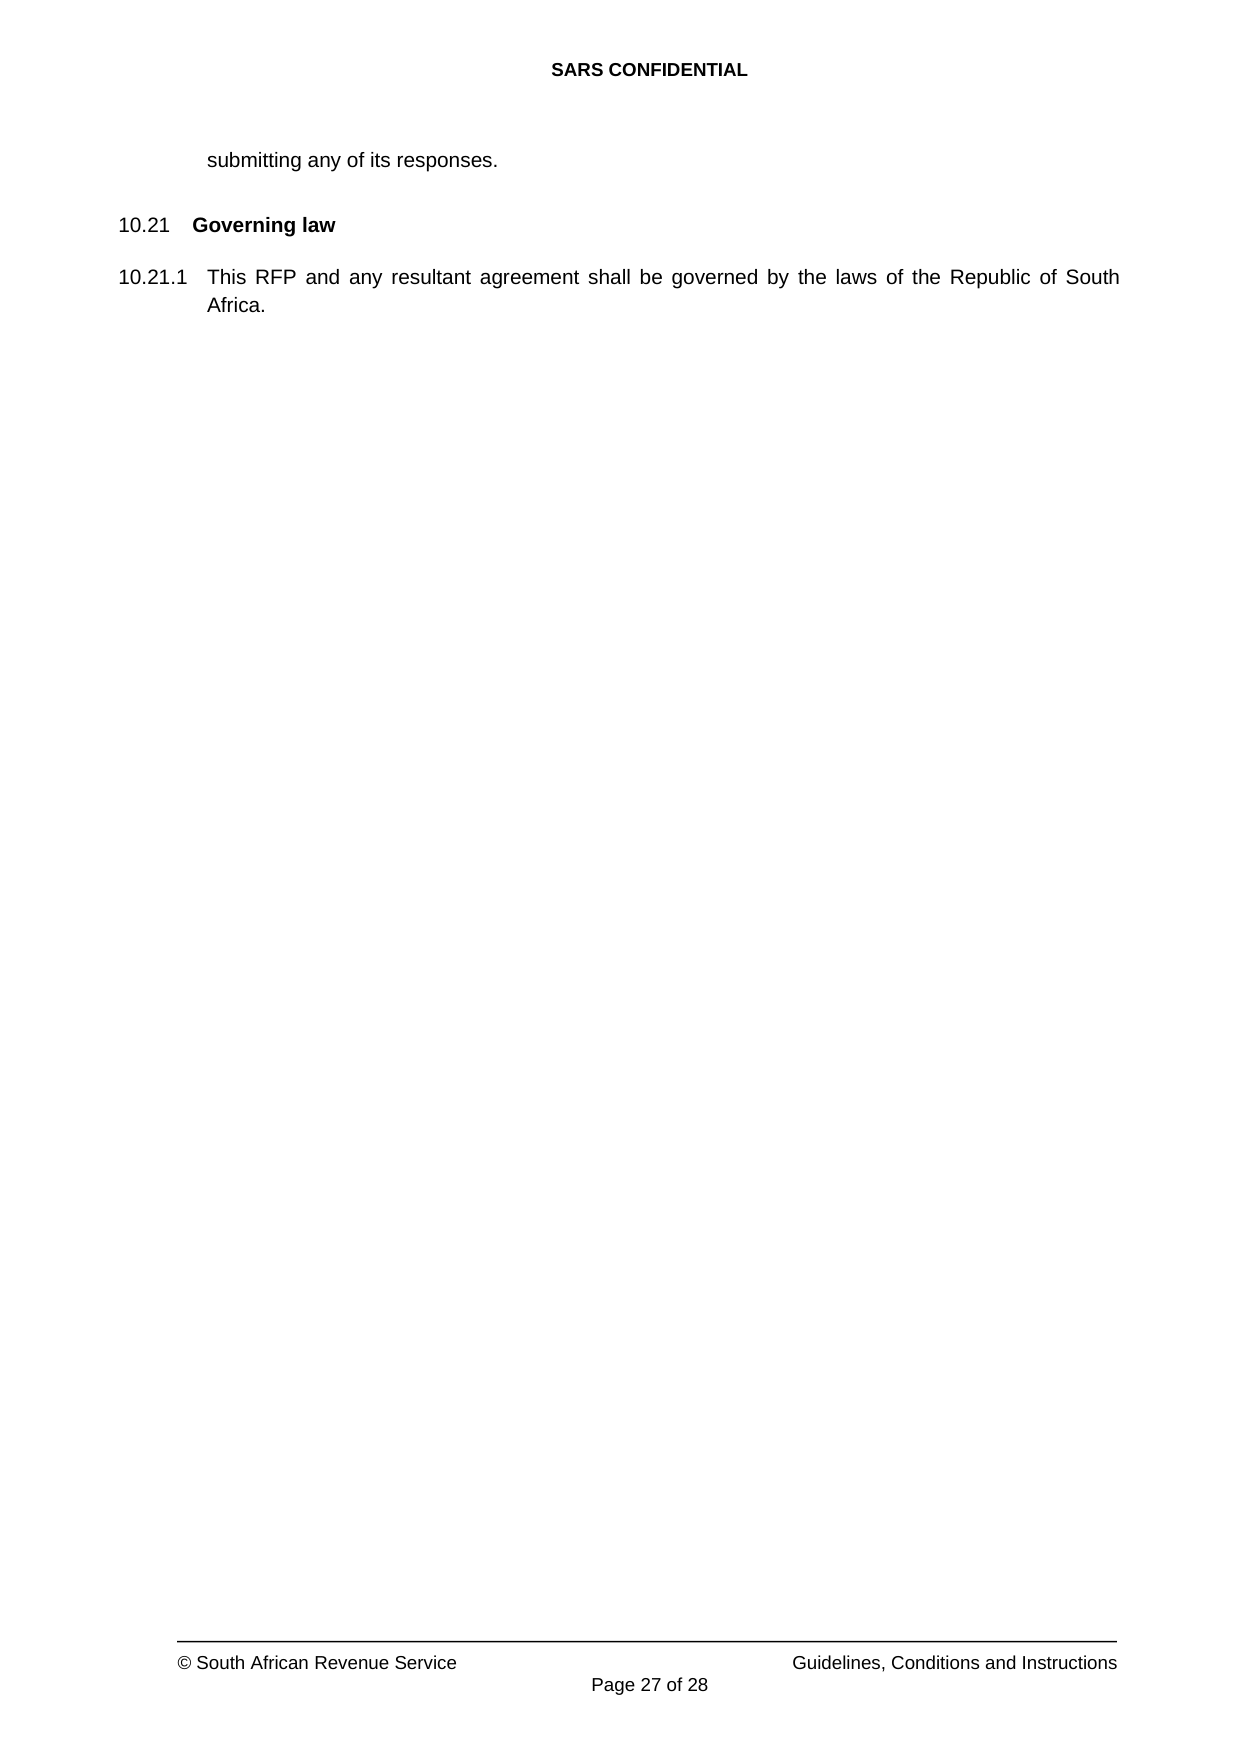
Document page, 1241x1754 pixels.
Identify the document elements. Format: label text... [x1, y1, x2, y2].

text This RFP and any resultant agreement shall be governed by the laws of the Republic of South Africa. [118, 265, 1122, 317]
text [118, 148, 1122, 172]
text Governing law [118, 213, 1122, 237]
